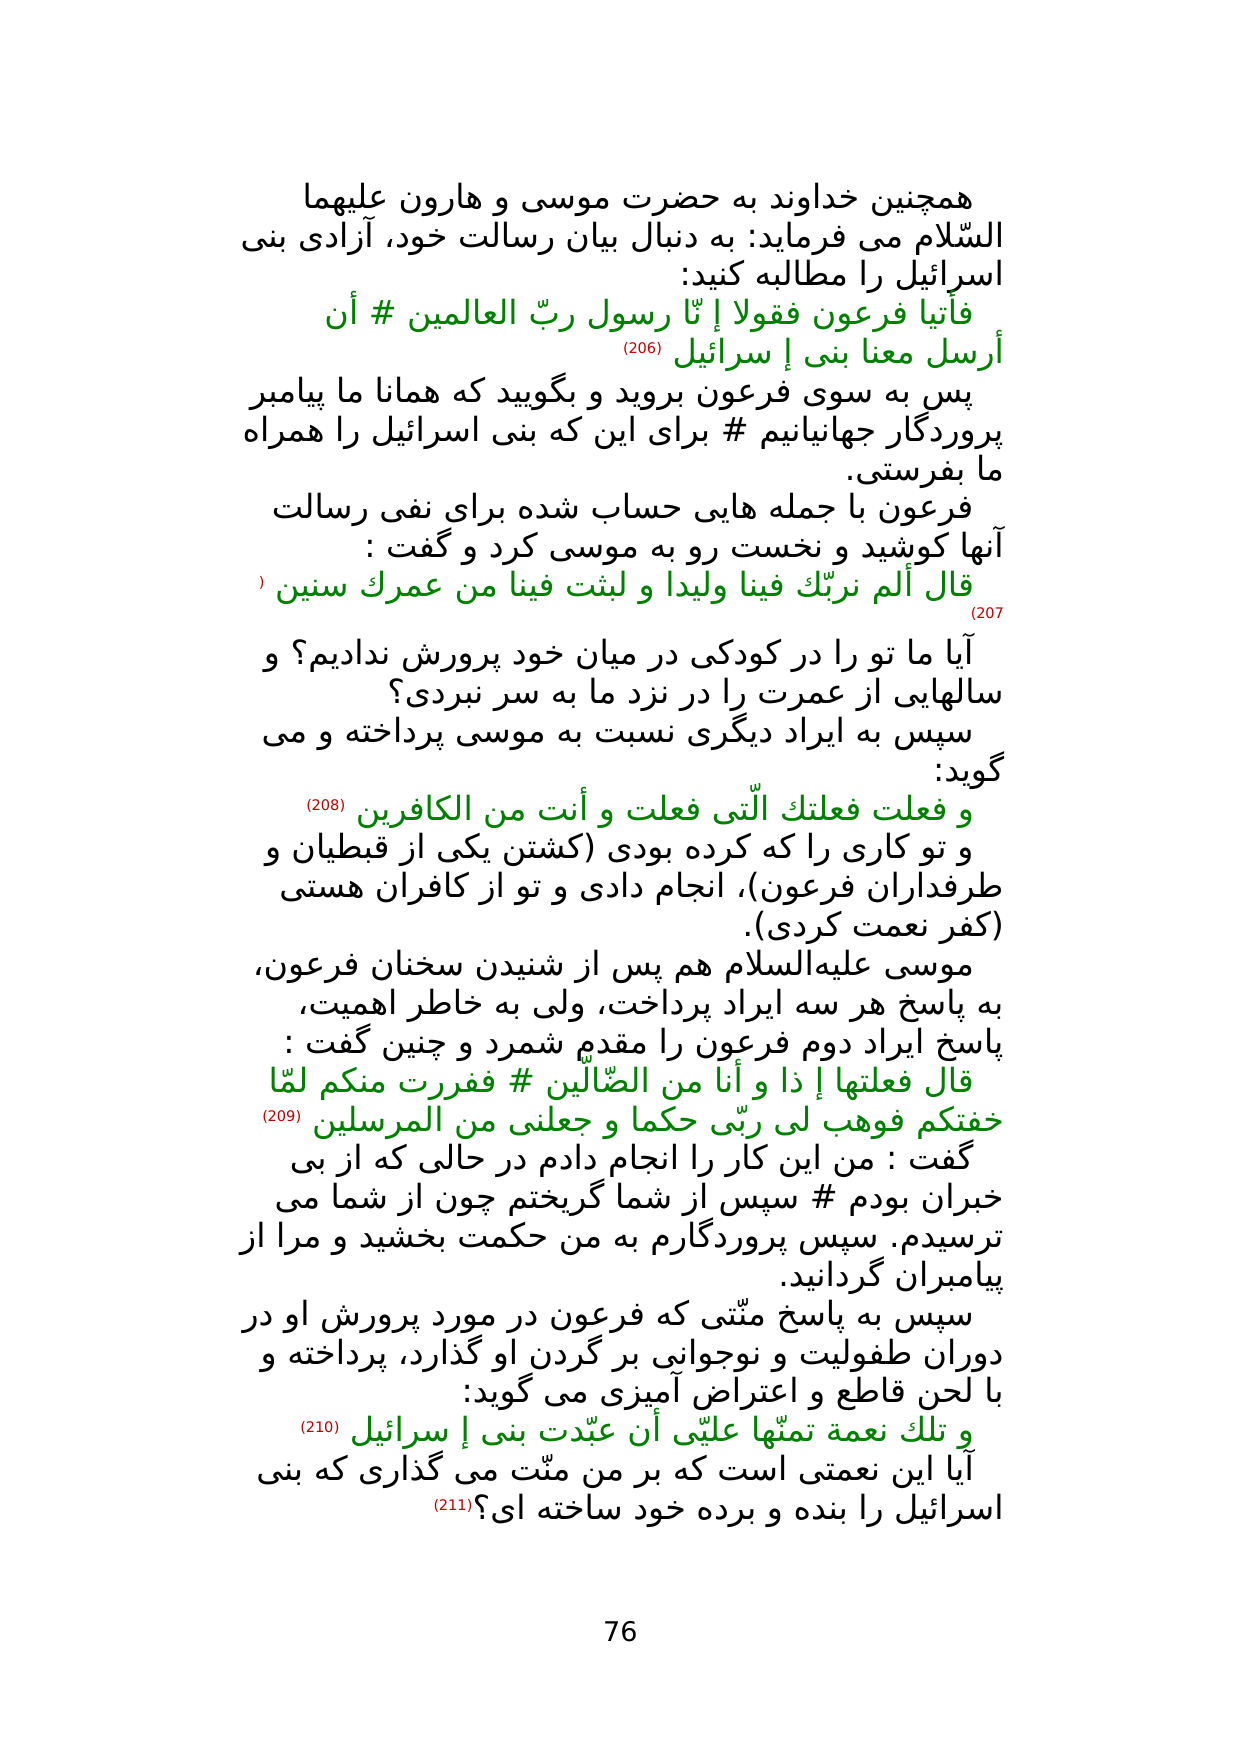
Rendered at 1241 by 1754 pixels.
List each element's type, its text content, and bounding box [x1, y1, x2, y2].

text و تلك نعمة تمنّها عليّى أن عبّدت بنى إ سرائيل (210) [236, 1411, 1004, 1450]
text همچنين خداوند به حضرت موسى و هارون عليهما السّلام مى فرمايد: به دنبال بيان رسالت خود، آزادى بنى اسرائيل را مطالبه كنيد: [236, 177, 1004, 294]
text سپس به پاسخ منّتى كه فرعون در مورد پرورش او در دوران طفوليت و نوجوانى بر گردن او گذارد، پرداخته و با لحن قاطع و اعتراض آميزى مى گويد: [236, 1294, 1004, 1411]
text قال فعلتها إ ذا و أنا من الضّالّين # ففررت منكم لمّا خفتكم فوهب لى ربّى حكما و جعلنى من المرسلين (209) [236, 1061, 1004, 1139]
text موسى عليه‌السلام هم پس از شنيدن سخنان فرعون، به پاسخ هر سه ايراد پرداخت، ولى به خاطر اهميت، پاسخ ايراد دوم فرعون را مقدم شمرد و چنين گفت : [236, 944, 1004, 1061]
text پس به سوى فرعون برويد و بگوييد كه همانا ما پيامبر پروردگار جهانيانيم # براى اين كه بنى اسرائيل را همراه ما بفرستى. [236, 371, 1004, 488]
text و فعلت فعلتك الّتى فعلت و أنت من الكافرين (208) [236, 789, 1004, 828]
text و تو كارى را كه كرده بودى (كشتن يكى از قبطيان و طرفداران فرعون)، انجام دادى و تو از كافران هستى (كفر نعمت كردى). [236, 828, 1004, 944]
text آيا ما تو را در كودكى در ميان خود پرورش نداديم؟ و سالهايى از عمرت را در نزد ما به سر نبردى؟ [236, 634, 1004, 711]
text سپس به ايراد ديگرى نسبت به موسى پرداخته و مى گويد: [236, 711, 1004, 789]
text گفت : من اين كار را انجام دادم در حالى كه از بى خبران بودم # سپس از شما گريختم چون از شما مى ترسيدم. سپس پروردگارم به من حكمت بخشيد و مرا از پيامبران گردانيد. [236, 1139, 1004, 1294]
text فأتيا فرعون فقولا إ نّا رسول ربّ العالمين # أن أرسل معنا بنى إ سرائيل (206) [236, 294, 1004, 371]
text فرعون با جمله هايى حساب شده براى نفى رسالت آنها كوشيد و نخست رو به موسى كرد و گفت : [236, 488, 1004, 566]
text قال ألم نربّك فينا وليدا و لبثت فينا من عمرك سنين (207) [236, 566, 1004, 634]
text آيا اين نعمتى است كه بر من منّت مى گذارى كه بنى اسرائيل را بنده و برده خود ساخته اى؟(211) [236, 1450, 1004, 1527]
